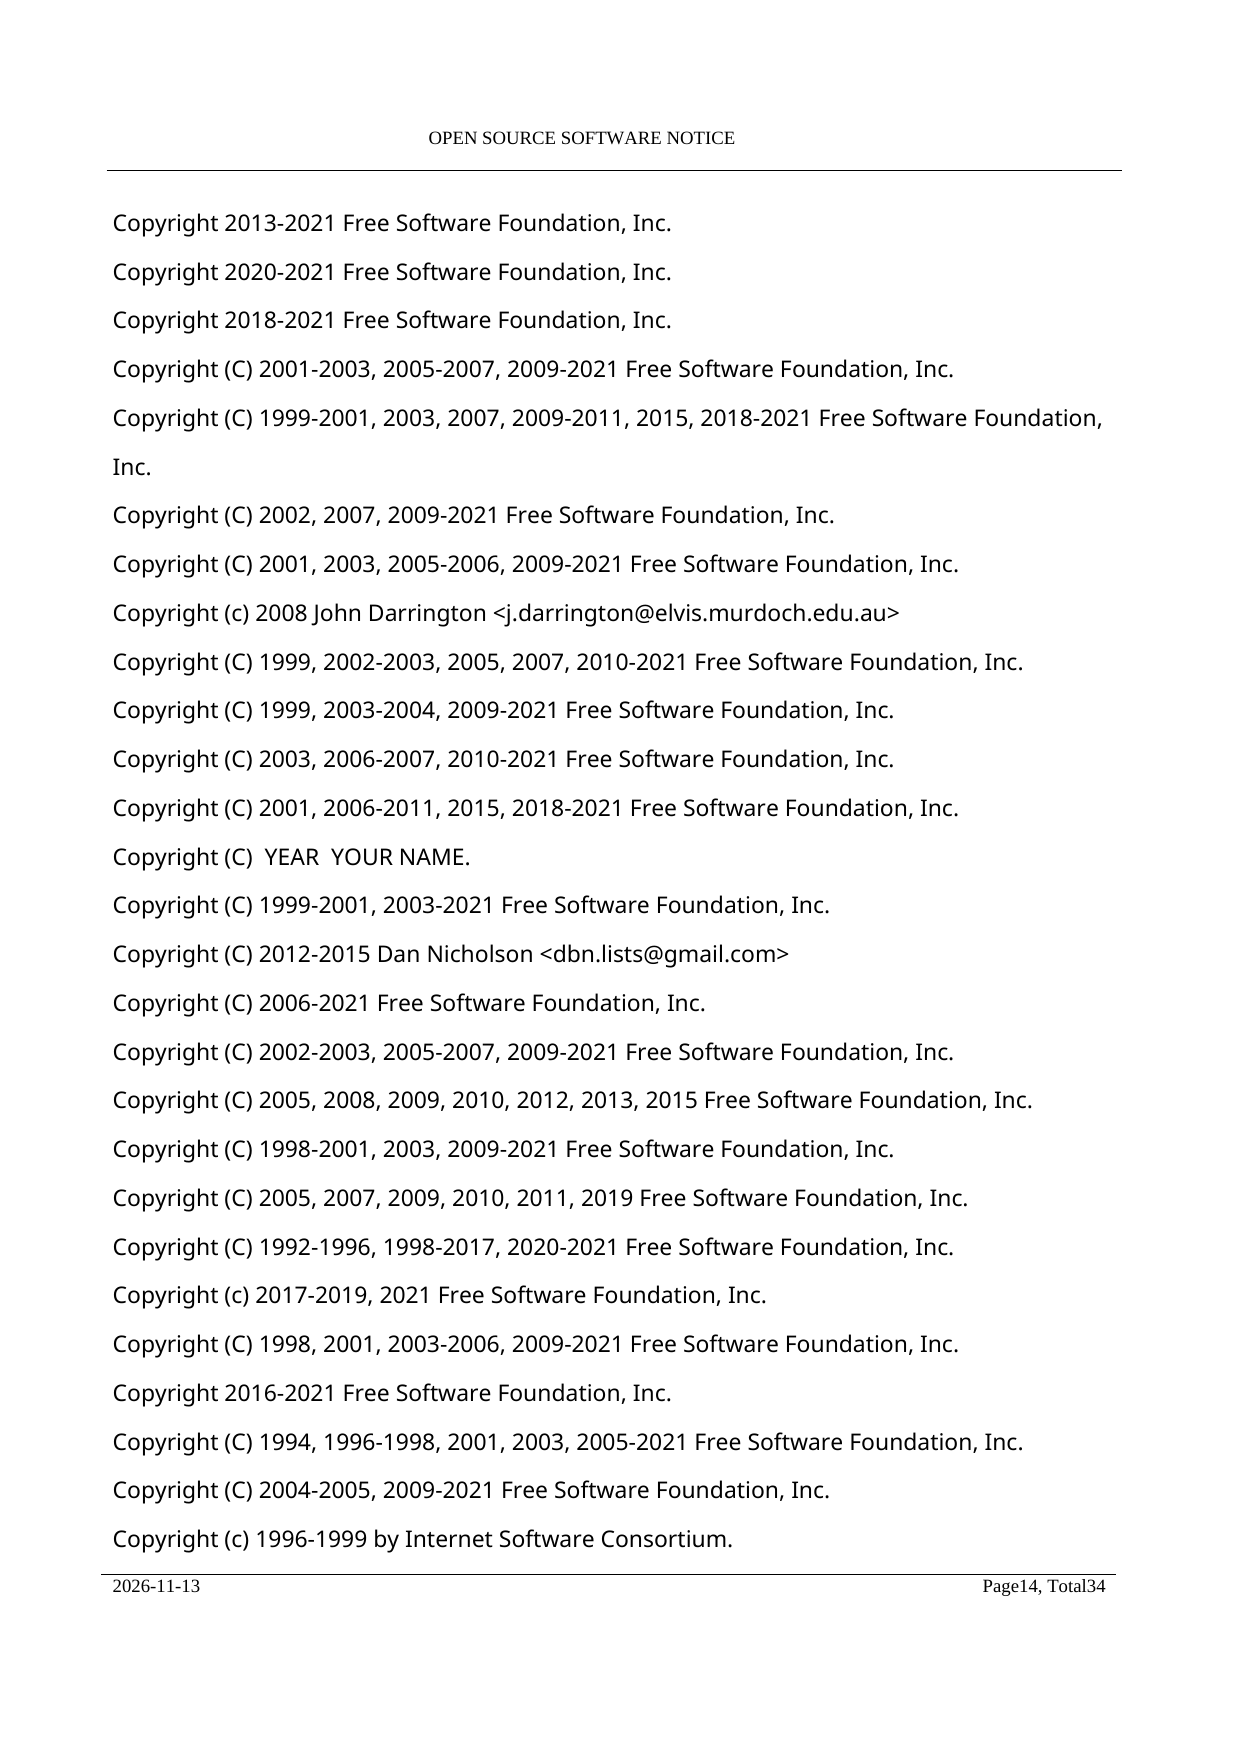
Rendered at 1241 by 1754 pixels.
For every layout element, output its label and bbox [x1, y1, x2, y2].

text [112, 206, 1128, 1555]
